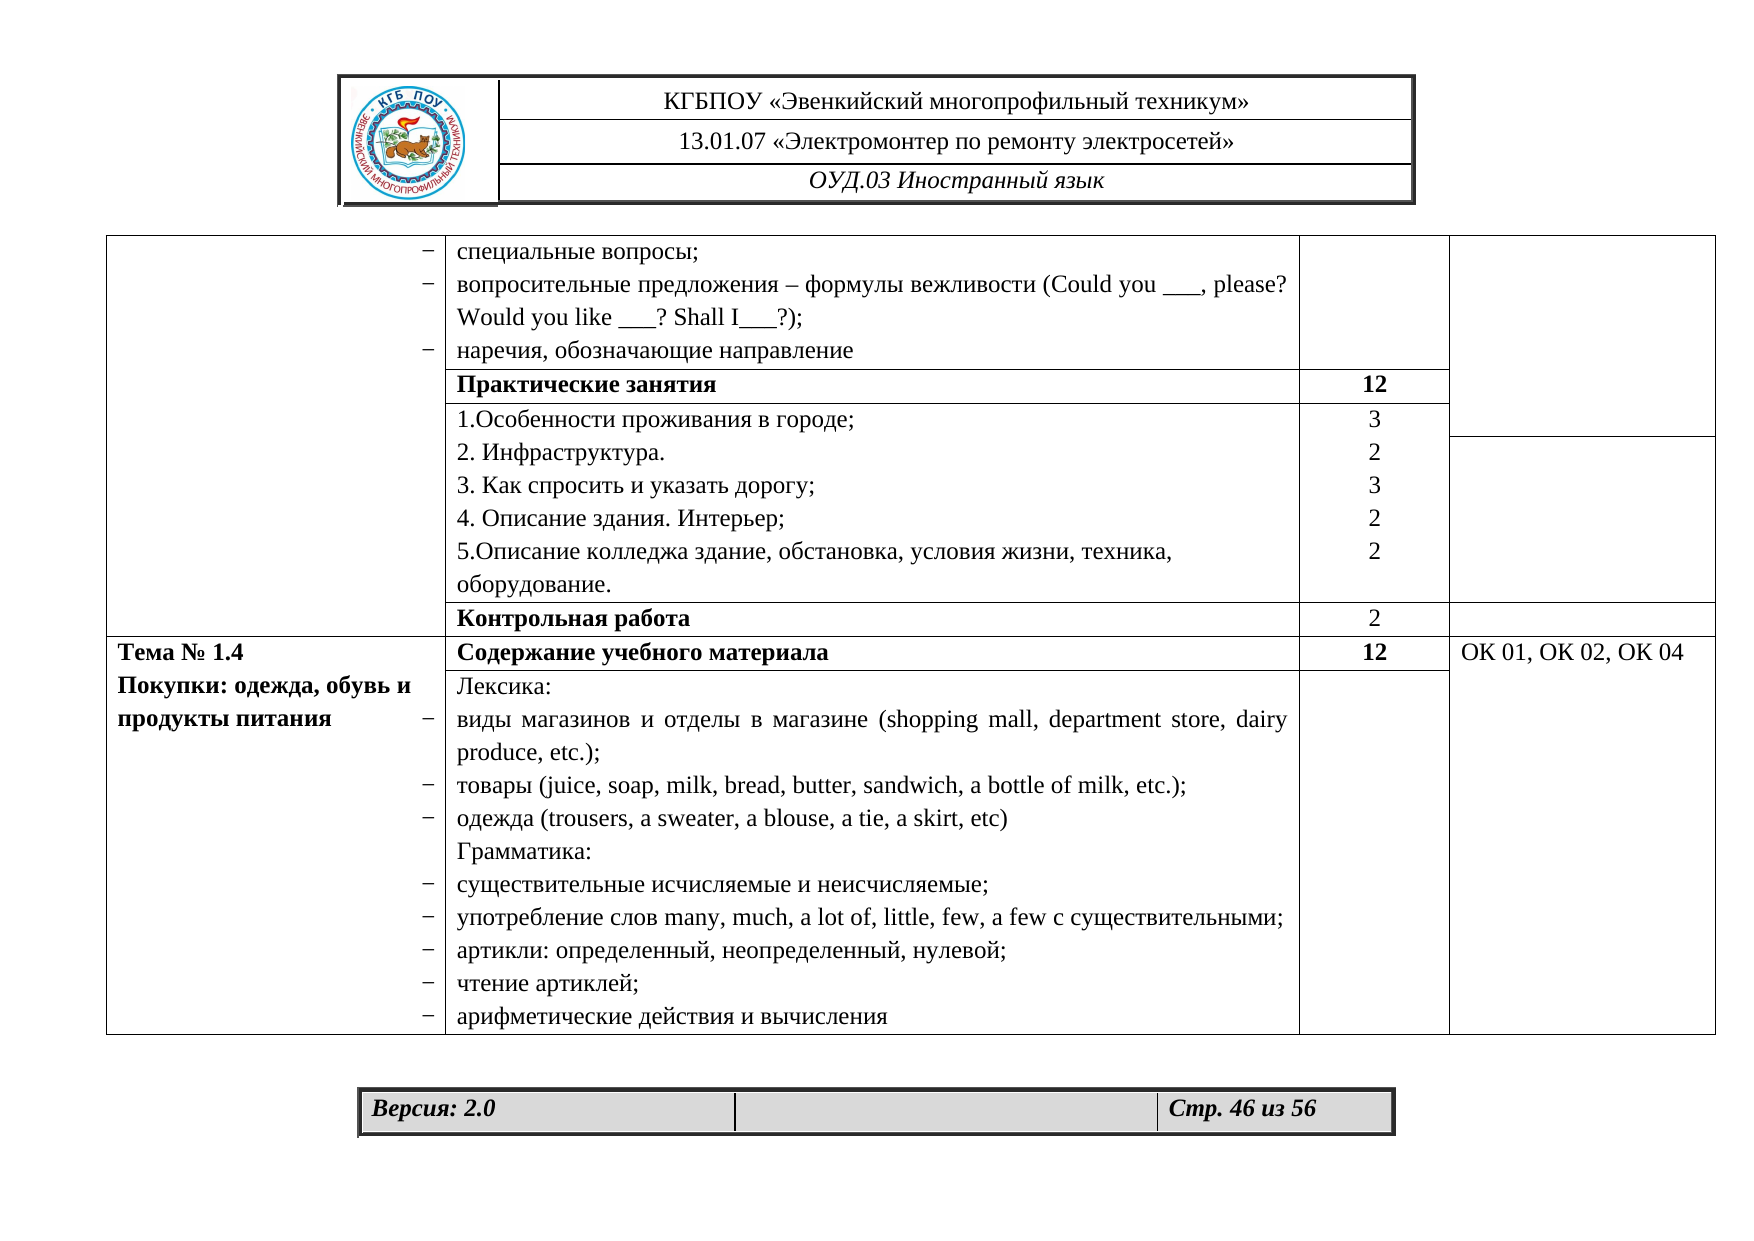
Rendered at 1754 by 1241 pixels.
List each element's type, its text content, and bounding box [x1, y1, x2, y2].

table_cell Тема № 1.4 Покупки: одежда, обувь и продукты питания [107, 637, 445, 1034]
table_cell 1.Особенности проживания в городе; 2. Инфраструктура. 3. Как спросить и указать дорогу; 4. Описание здания. Интерьер; 5.Описание колледжа здание, обстановка, условия жизни, техника, оборудование. [446, 404, 1299, 602]
picture [351, 86, 466, 201]
table_cell Практические занятия [446, 370, 1299, 403]
table_cell [1450, 437, 1715, 602]
table_cell Контрольная работа [446, 603, 1299, 636]
table_cell Лексика: виды магазинов и отделы в магазине (shopping mall, department store, dairy produce, etc.); товары (juice, soap, milk, bread, butter, sandwich, a bottle of milk, etc.); одежда (trousers, a sweater, a blouse, a tie, a skirt, etc) Грамматика: существительные исчисляемые и неисчисляемые; употребление слов many, much, a lot of, little, few, a few с существительными; артикли: определенный, неопределенный, нулевой; чтение артиклей; арифметические действия и вычисления [446, 671, 1299, 1034]
table_cell ОК 01, ОК 02, ОК 04 [1450, 637, 1715, 1034]
table_cell 2 [1300, 603, 1449, 636]
table_cell 12 [1300, 370, 1449, 403]
table_cell 12 [1300, 637, 1449, 670]
table_cell [1450, 603, 1715, 636]
table_cell [1300, 671, 1449, 1034]
picture [351, 86, 398, 134]
table_cell [1300, 236, 1449, 368]
table_cell Содержание учебного материала [446, 637, 1299, 670]
table_cell 3 2 3 2 2 [1300, 404, 1449, 602]
